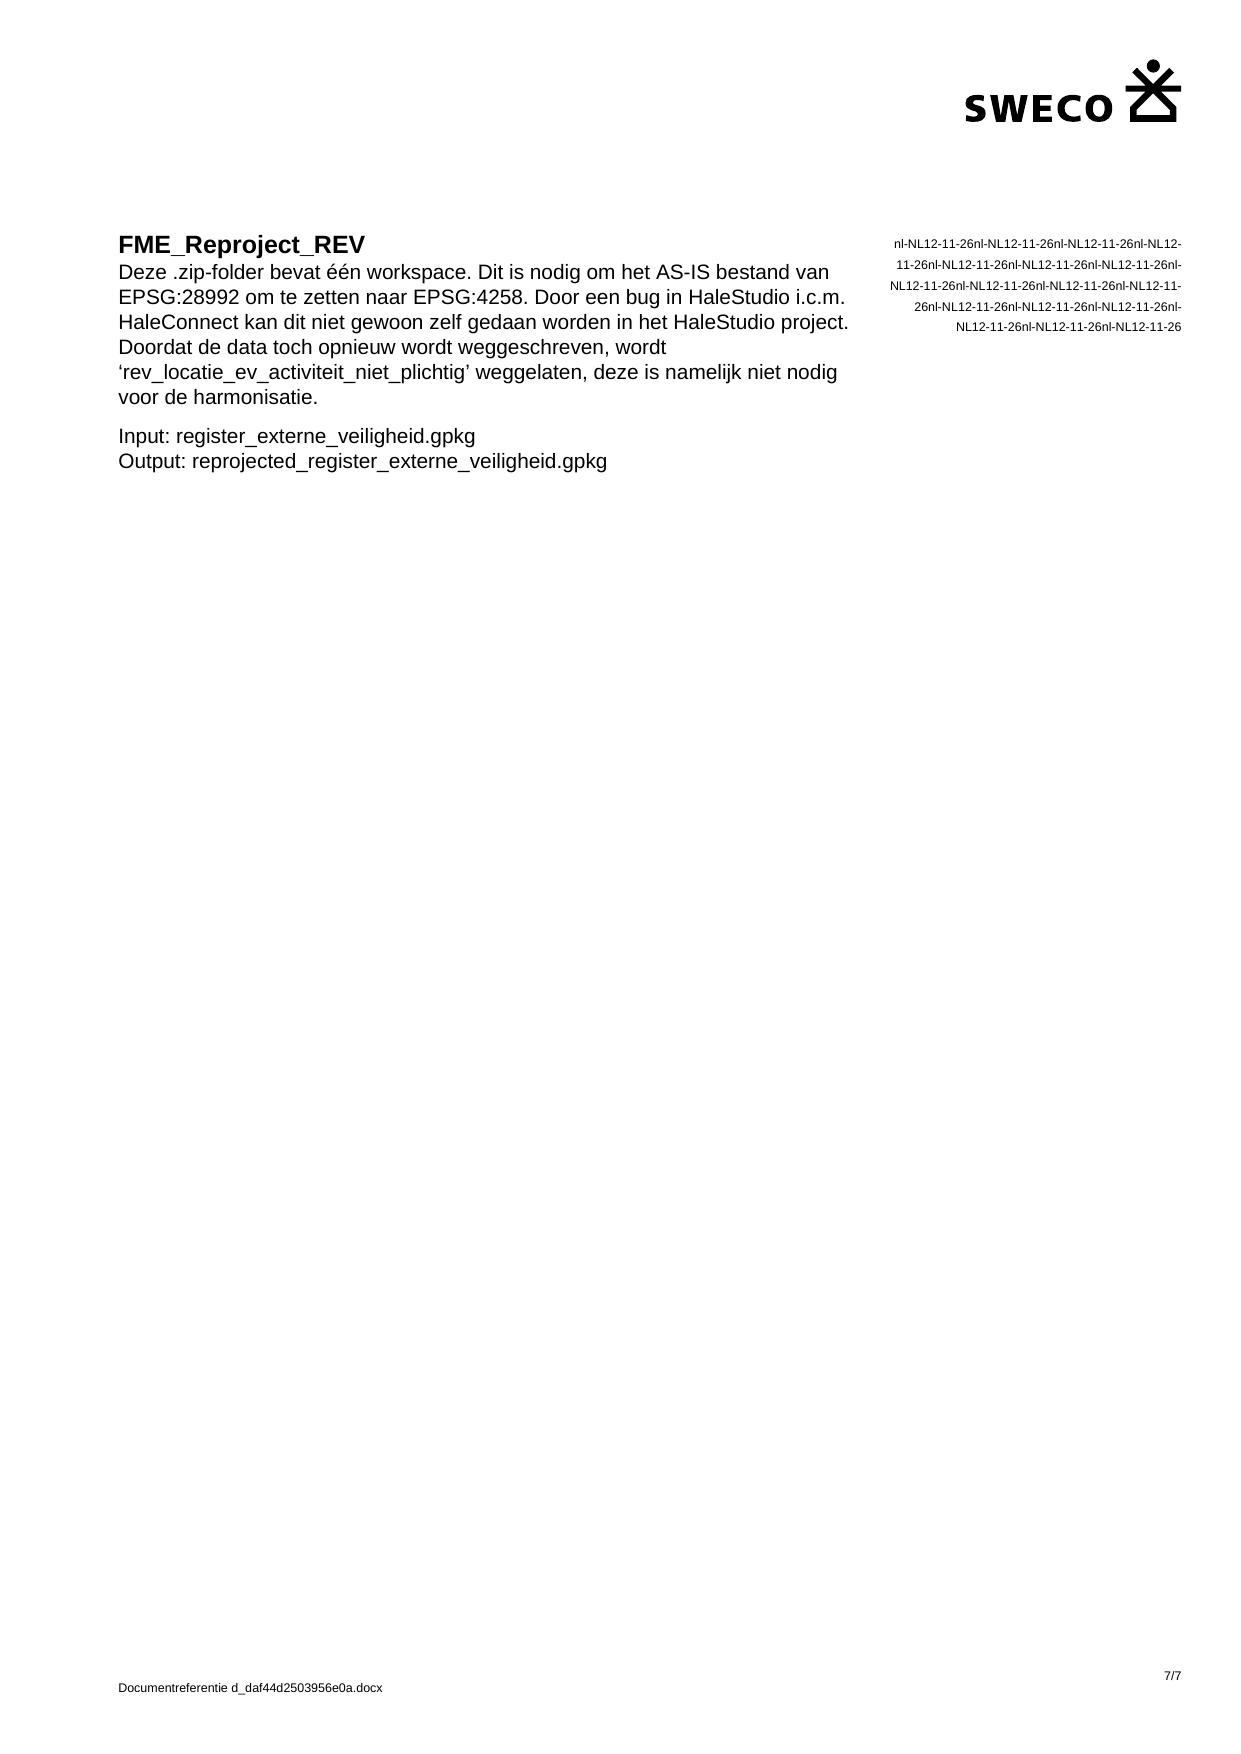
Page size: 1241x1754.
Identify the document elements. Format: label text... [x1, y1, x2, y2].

text FME_Reproject_REV Deze .zip-folder bevat één workspace. Dit is nodig om het AS-IS bestand van EPSG:28992 om te zetten naar EPSG:4258. Door een bug in HaleStudio i.c.m. HaleConnect kan dit niet gewoon zelf gedaan worden in het HaleStudio project. Doordat de data toch opnieuw wordt weggeschreven, wordt ‘rev_locatie_ev_activiteit_niet_plichtig’ weggelaten, deze is namelijk niet nodig voor de harmonisatie. [118, 230, 856, 409]
text Input: register_externe_veiligheid.gpkg Output: reprojected_register_externe_veiligheid.gpkg [118, 423, 856, 473]
